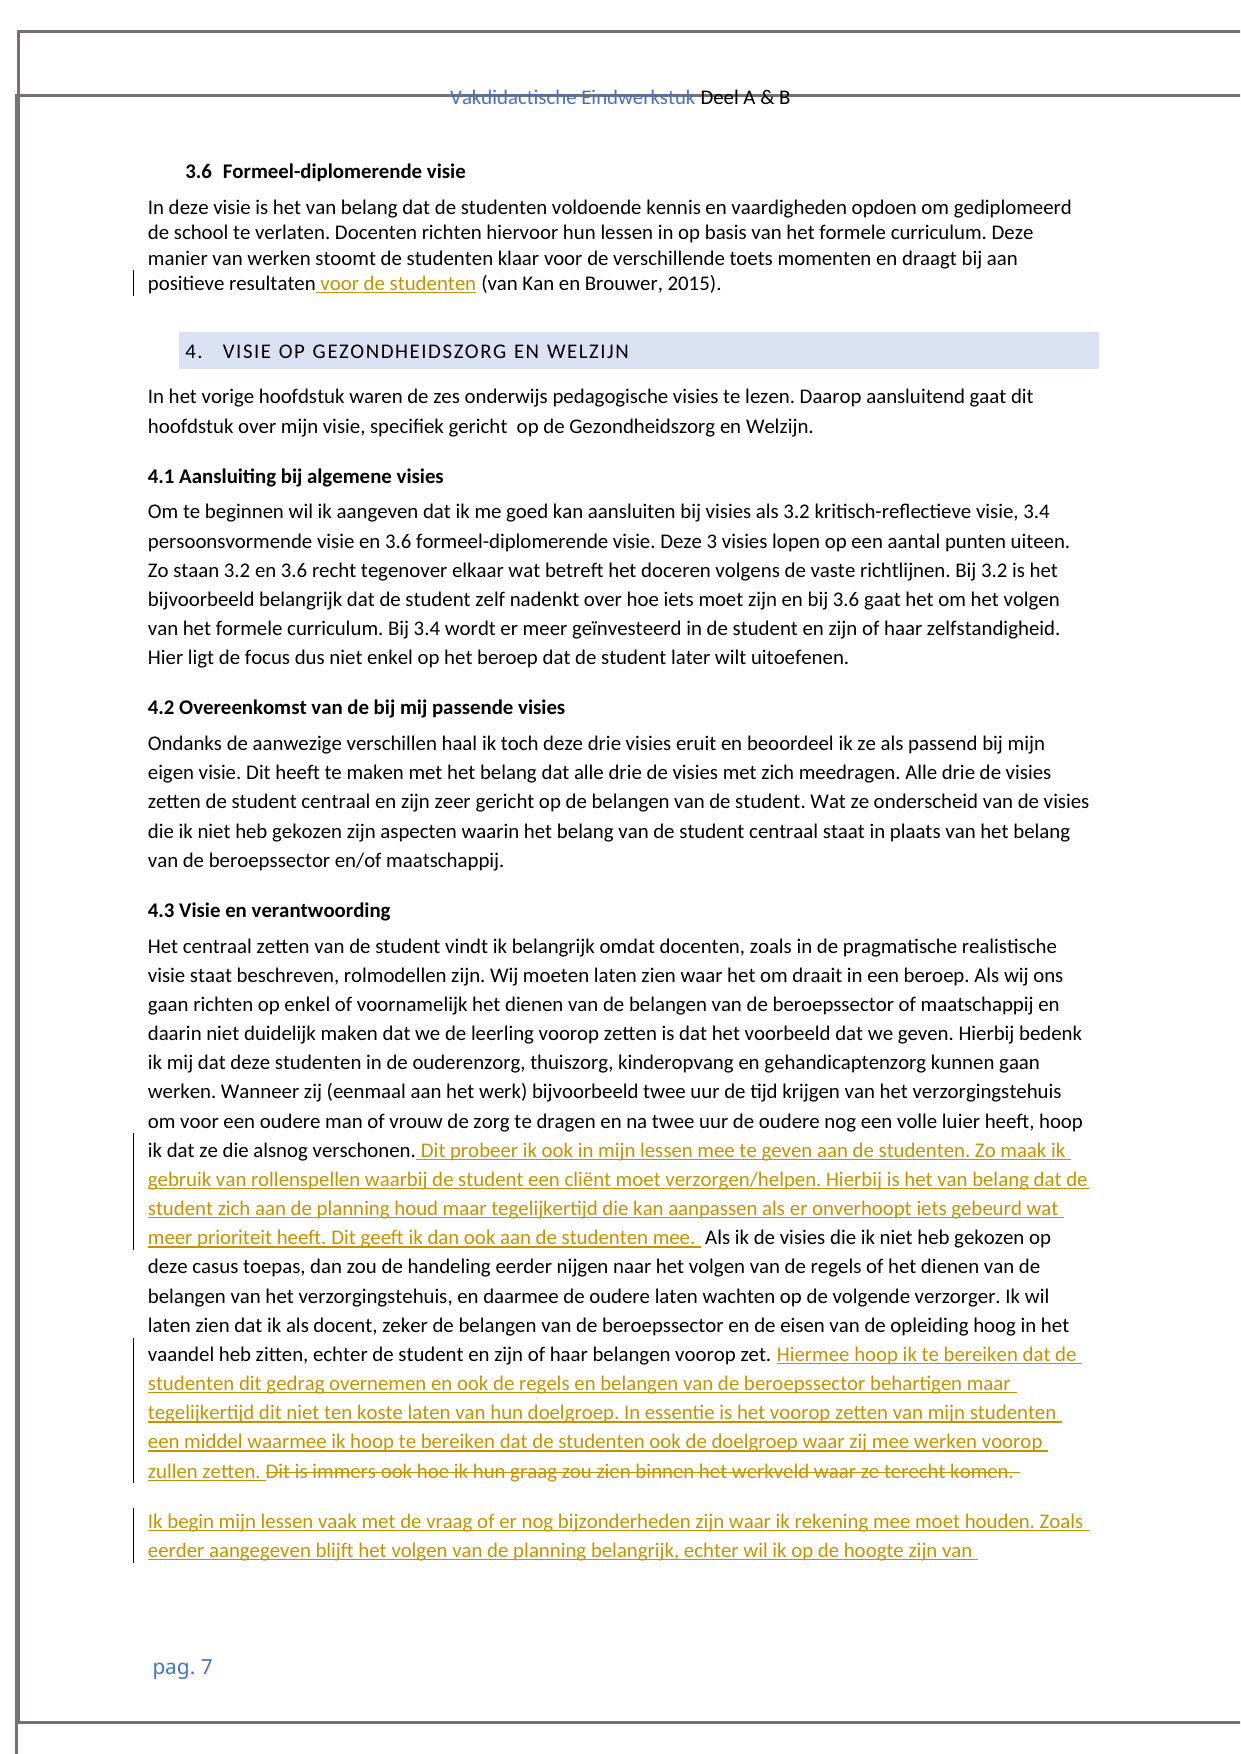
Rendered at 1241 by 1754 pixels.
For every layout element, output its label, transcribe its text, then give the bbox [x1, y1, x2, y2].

text Het centraal zetten van de student vindt ik belangrijk omdat docenten, zoals in de pragmatische realistische visie staat beschreven, rolmodellen zijn. Wij moeten laten zien waar het om draait in een beroep. Als wij ons gaan richten op enkel of voornamelijk het dienen van de belangen van de beroepssector of maatschappij en daarin niet duidelijk maken dat we de leerling voorop zetten is dat het voorbeeld dat we geven. Hierbij bedenk ik mij dat deze studenten in de ouderenzorg, thuiszorg, kinderopvang en gehandicaptenzorg kunnen gaan werken. Wanneer zij (eenmaal aan het werk) bijvoorbeeld twee uur de tijd krijgen van het verzorgingstehuis om voor een oudere man of vrouw de zorg te dragen en na twee uur de oudere nog een volle luier heeft, hoop ik dat ze die alsnog verschonen. Als ik de visies die ik niet heb gekozen op deze casus toepas, dan zou de handeling eerder nijgen naar het volgen van de regels of het dienen van de belangen van het verzorgingstehuis, en daarmee de oudere laten wachten op de volgende verzorger. Ik wil laten zien dat ik als docent, zeker de belangen van de beroepssector en de eisen van de opleiding hoog in het vaandel heb zitten, echter de student en zijn of haar belangen voorop zet. [148, 933, 1093, 1483]
text In het vorige hoofdstuk waren de zes onderwijs pedagogische visies te lezen. Daarop aansluitend gaat dit hoofdstuk over mijn visie, specifiek gericht op de Gezondheidszorg en Welzijn. [148, 384, 1093, 438]
subtitle Visie op Gezondheidszorg en Welzijn [185, 338, 1093, 363]
list Formeel-diplomerende visie [185, 158, 1093, 184]
text Ondanks de aanwezige verschillen haal ik toch deze drie visies eruit en beoordeel ik ze als passend bij mijn eigen visie. Dit heeft te maken met het belang dat alle drie de visies met zich meedragen. Alle drie de visies zetten de student centraal en zijn zeer gericht op de belangen van de student. Wat ze onderscheid van de visies die ik niet heb gekozen zijn aspecten waarin het belang van de student centraal staat in plaats van het belang van de beroepssector en/of maatschappij. [148, 730, 1093, 872]
text Om te beginnen wil ik aangeven dat ik me goed kan aansluiten bij visies als 3.2 kritisch-reflectieve visie, 3.4 persoonsvormende visie en 3.6 formeel-diplomerende visie. Deze 3 visies lopen op een aantal punten uiteen. Zo staan 3.2 en 3.6 recht tegenover elkaar wat betreft het doceren volgens de vaste richtlijnen. Bij 3.2 is het bijvoorbeeld belangrijk dat de student zelf nadenkt over hoe iets moet zijn en bij 3.6 gaat het om het volgen van het formele curriculum. Bij 3.4 wordt er meer geïnvesteerd in de student en zijn of haar zelfstandigheid. Hier ligt de focus dus niet enkel op het beroep dat de student later wilt uitoefenen. [148, 499, 1093, 670]
text 4.3 Visie en verantwoording [148, 897, 1093, 922]
text 4.2 Overeenkomst van de bij mij passende visies [148, 694, 1093, 720]
text 4.1 Aansluiting bij algemene visies [148, 463, 1093, 488]
text In deze visie is het van belang dat de studenten voldoende kennis en vaardigheden opdoen om gediplomeerd de school te verlaten. Docenten richten hiervoor hun lessen in op basis van het formele curriculum. Deze manier van werken stoomt de studenten klaar voor de verschillende toets momenten en draagt bij aan positieve resultaten (van Kan en Brouwer, 2015). [148, 194, 1093, 321]
